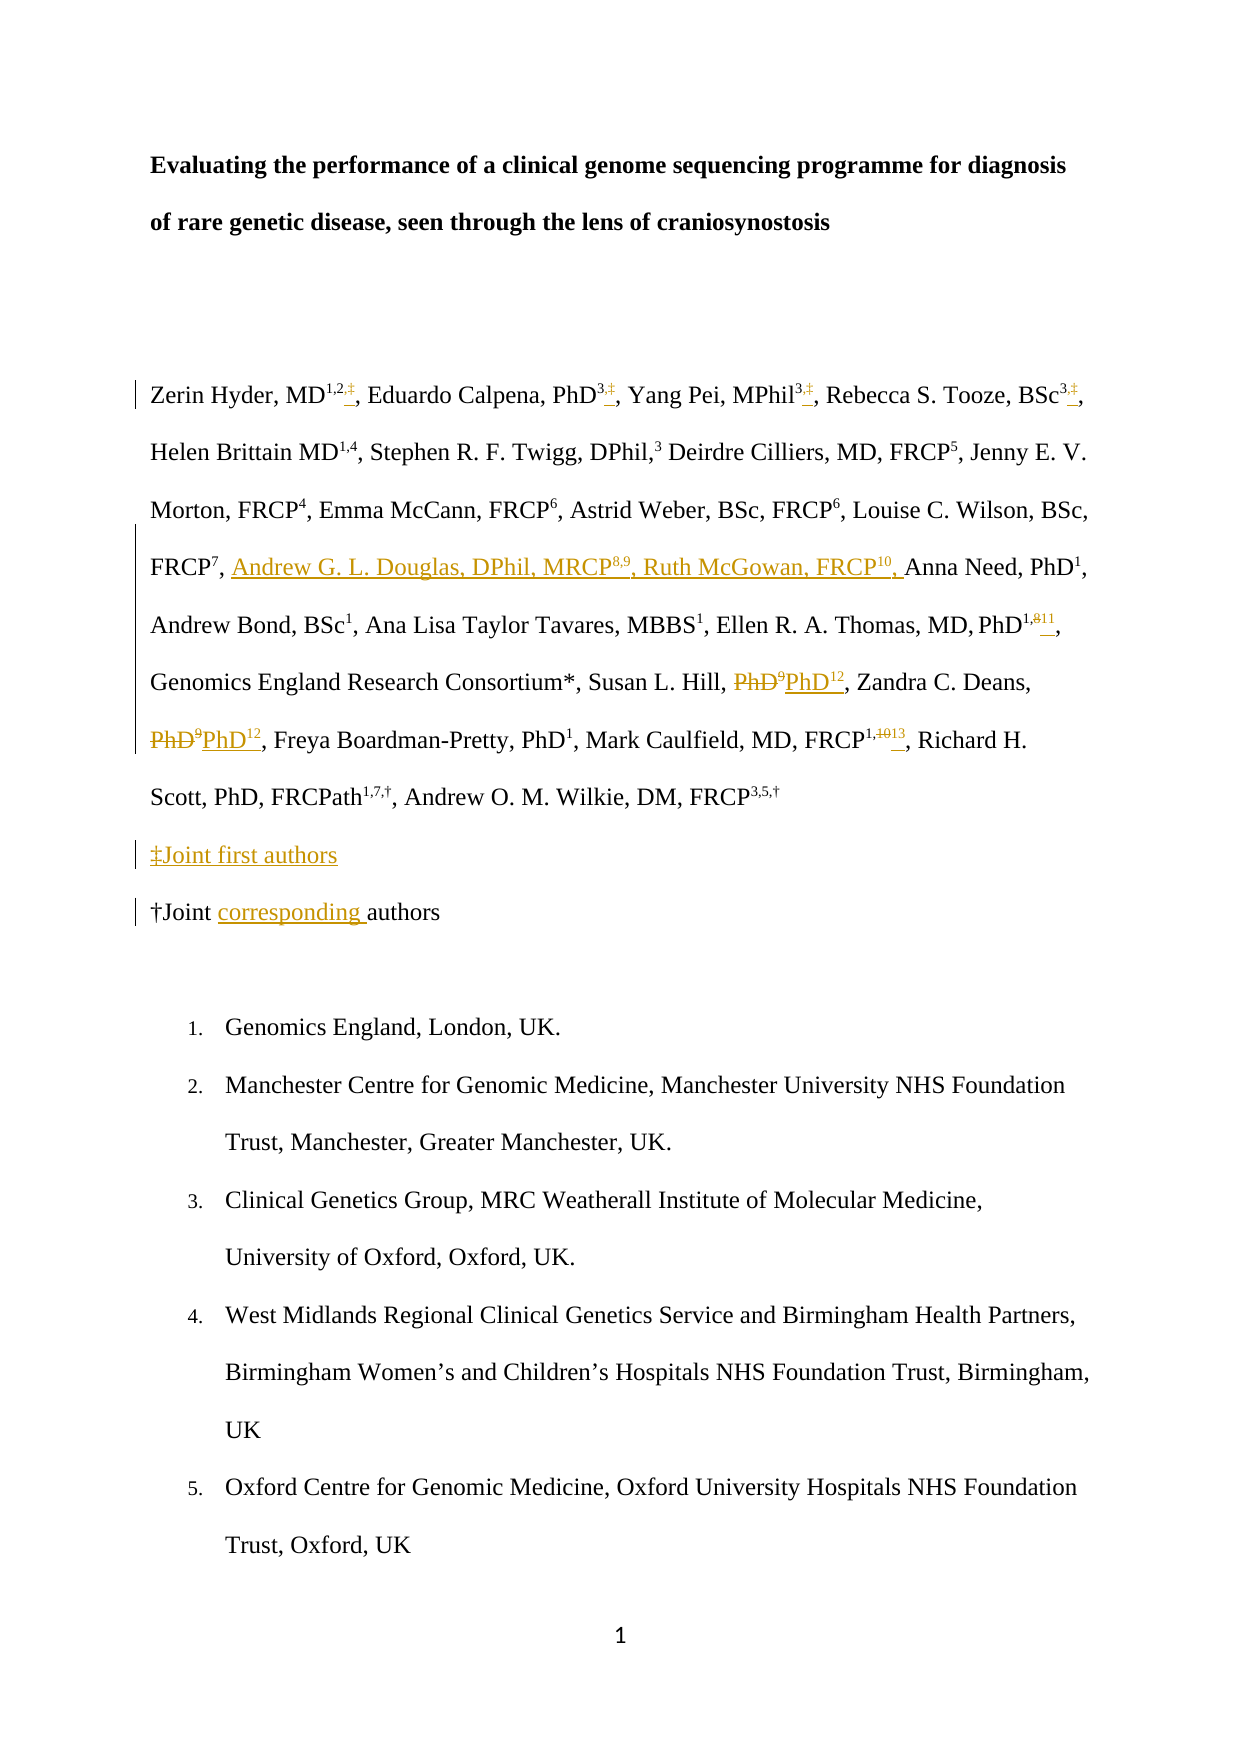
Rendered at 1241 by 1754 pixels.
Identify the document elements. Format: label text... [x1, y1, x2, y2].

list Clinical Genetics Group, MRC Weatherall Institute of Molecular Medicine, University of Oxford, Oxford, UK. [187, 1185, 1090, 1271]
text Zerin Hyder, MD1,2, Eduardo Calpena, PhD3, Yang Pei, MPhil3, Rebecca S. Tooze, BSc3, Helen Brittain MD1,4, Stephen R. F. Twigg, DPhil,3 Deirdre Cilliers, MD, FRCP5, Jenny E. V. Morton, FRCP4, Emma McCann, FRCP6, Astrid Weber, BSc, FRCP6, Louise C. Wilson, BSc, FRCP7, Anna Need, PhD1, Andrew Bond, BSc1, Ana Lisa Taylor Tavares, MBBS1, Ellen R. A. Thomas, MD, PhD1,, Genomics England Research Consortium*, Susan L. Hill, , Zandra C. Deans, , Freya Boardman-Pretty, PhD1, Mark Caulfield, MD, FRCP1,, Richard H. Scott, PhD, FRCPath1,7,†, Andrew O. M. Wilkie, DM, FRCP3,5,† [150, 380, 1090, 811]
list Genomics England, London, UK. [187, 1012, 1090, 1041]
list Manchester Centre for Genomic Medicine, Manchester University NHS Foundation Trust, Manchester, Greater Manchester, UK. [187, 1070, 1090, 1156]
list West Midlands Regional Clinical Genetics Service and Birmingham Health Partners, Birmingham Women’s and Children’s Hospitals NHS Foundation Trust, Birmingham, UK [187, 1300, 1090, 1444]
text †Joint authors [150, 897, 1090, 926]
list Oxford Centre for Genomic Medicine, Oxford University Hospitals NHS Foundation Trust, Oxford, UK [187, 1472, 1090, 1559]
text Evaluating the performance of a clinical genome sequencing programme for diagnosis of rare genetic disease, seen through the lens of craniosynostosis [150, 150, 1090, 236]
